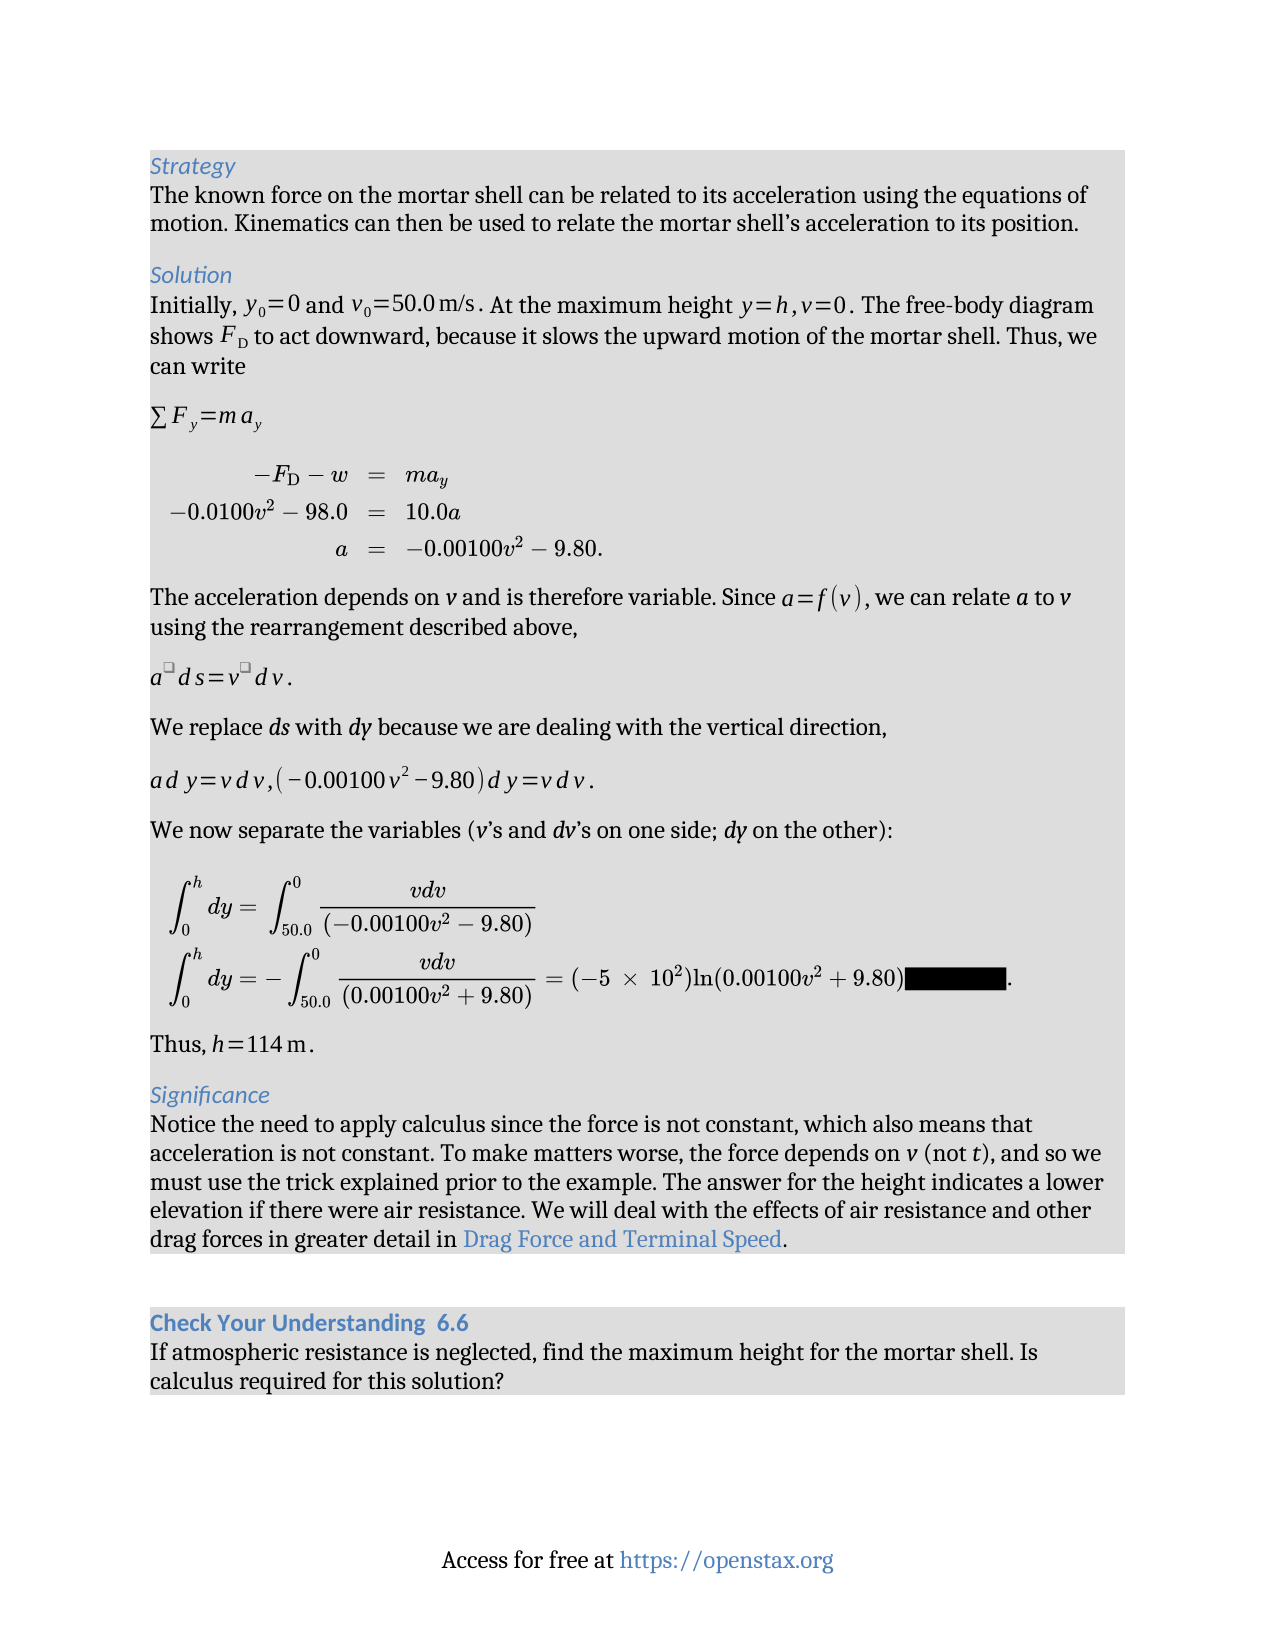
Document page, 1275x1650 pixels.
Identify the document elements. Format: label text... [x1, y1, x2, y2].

subtitle Strategy [150, 150, 1125, 181]
text We now separate the variables (v’s and dv’s on one side; dy on the other): [150, 816, 1125, 844]
picture [168, 865, 1013, 1009]
text Thus, [150, 1030, 1125, 1059]
text The acceleration depends on v and is therefore variable. Since we can relate a to v using the rearrangement described above, [150, 582, 1125, 641]
text The known force on the mortar shell can be related to its acceleration using the equations of motion. Kinematics can then be used to relate the mortar shell’s acceleration to its position. [150, 181, 1125, 238]
subtitle Check Your Understanding 6.6 [150, 1307, 1125, 1338]
subtitle Significance [150, 1079, 1125, 1110]
text Initially, and At the maximum height The free-body diagram shows to act downward, because it slows the upward motion of the mortar shell. Thus, we can write [150, 289, 1125, 381]
text We replace ds with dy because we are dealing with the vertical direction, [150, 712, 1125, 741]
text Notice the need to apply calculus since the force is not constant, which also means that acceleration is not constant. To make matters worse, the force depends on v (not t), and so we must use the trick explained prior to the example. The answer for the height indicates a lower elevation if there were air resistance. We will deal with the effects of air resistance and other drag forces in greater detail in Drag Force and Terminal Speed. [150, 1110, 1125, 1254]
picture [168, 453, 604, 562]
text If atmospheric resistance is neglected, find the maximum height for the mortar shell. Is calculus required for this solution? [150, 1338, 1125, 1395]
subtitle Solution [150, 259, 1125, 289]
